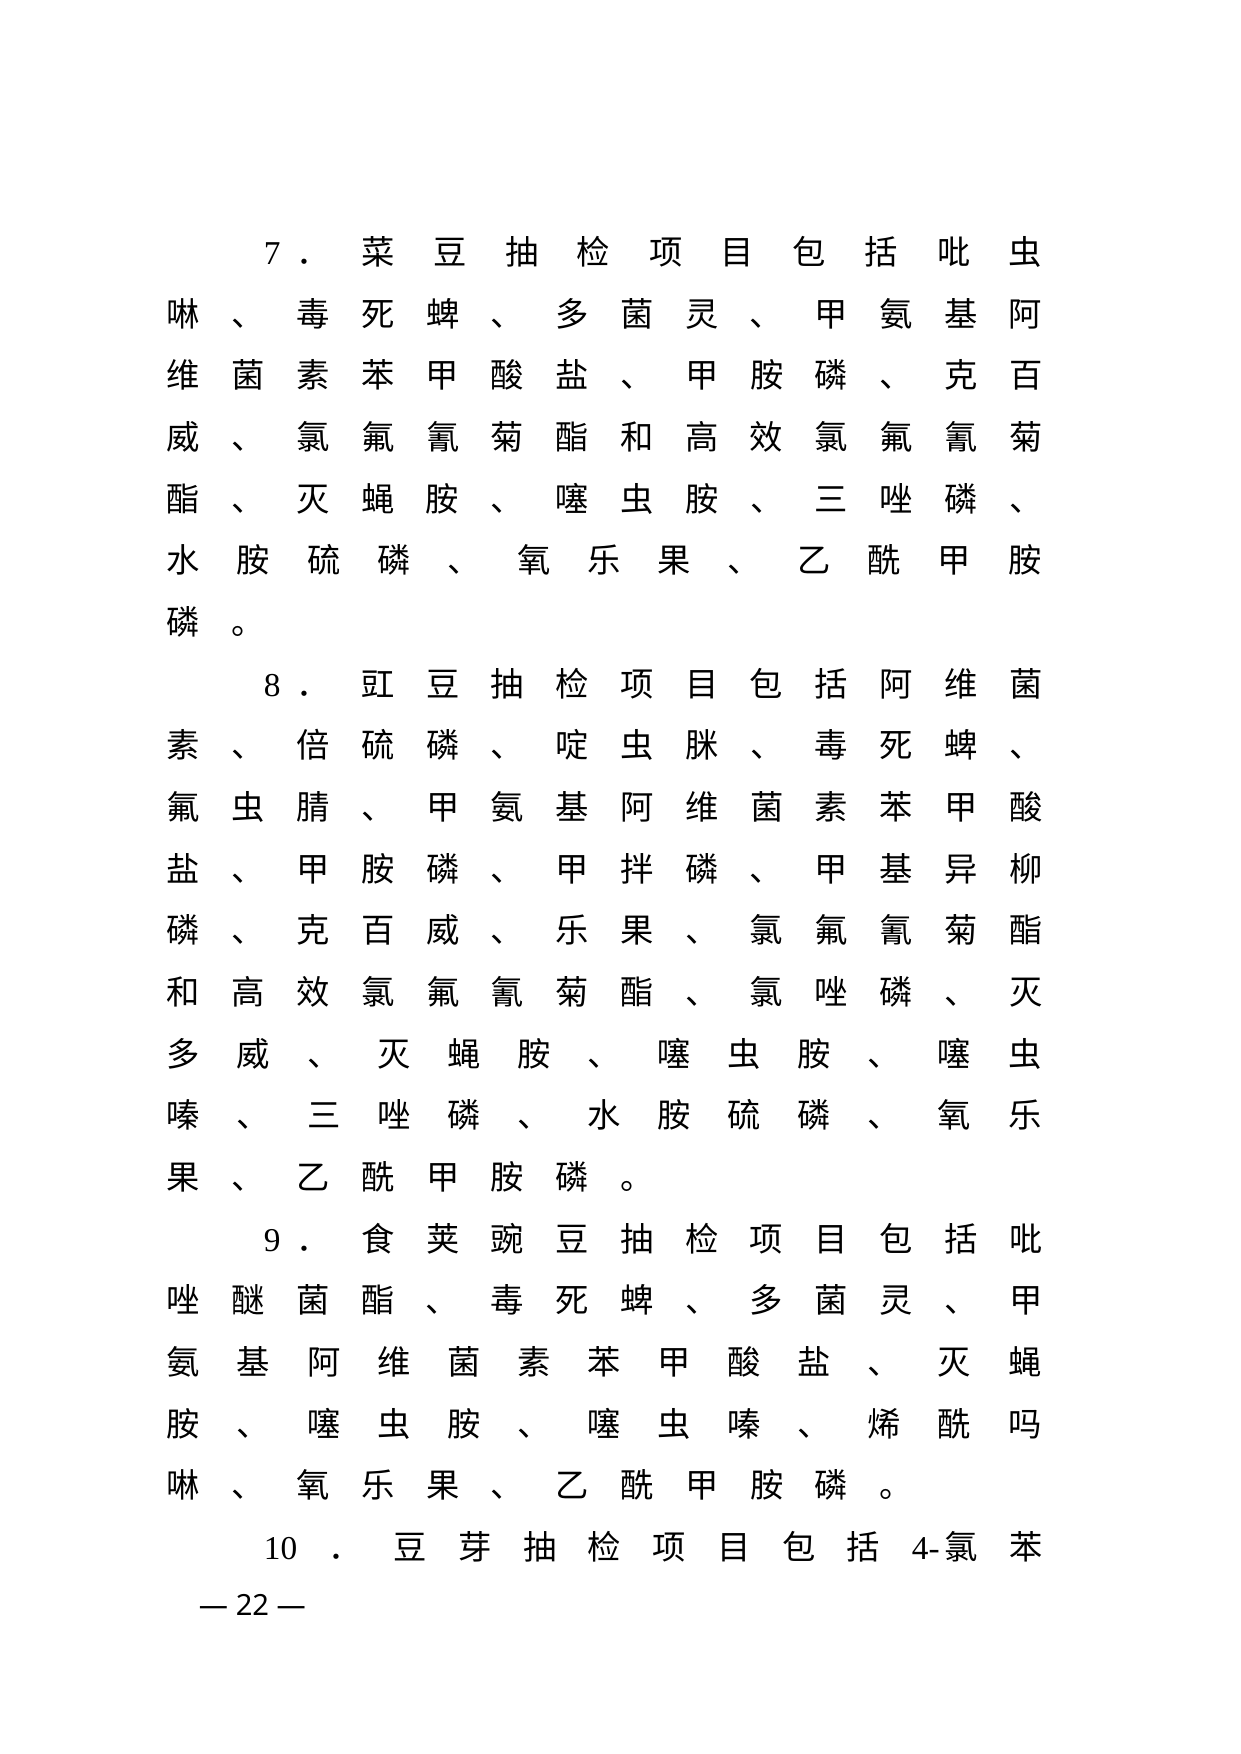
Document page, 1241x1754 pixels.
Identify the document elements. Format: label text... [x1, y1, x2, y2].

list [167, 1514, 1074, 1576]
list 豇豆抽检项目包括阿维菌素、倍硫磷、啶虫脒、毒死蜱、氟虫腈、甲氨基阿维菌素苯甲酸盐、甲胺磷、甲拌磷、甲基异柳磷、克百威、乐果、氯氟氰菊酯和高效氯氟氰菊酯、氯唑磷、灭多威、灭蝇胺、噻虫胺、噻虫嗪、三唑磷、水胺硫磷、氧乐果、乙酰甲胺磷。 [167, 651, 1074, 1206]
list 菜豆抽检项目包括吡虫啉、毒死蜱、多菌灵、甲氨基阿维菌素苯甲酸盐、甲胺磷、克百威、氯氟氰菊酯和高效氯氟氰菊酯、灭蝇胺、噻虫胺、三唑磷、水胺硫磷、氧乐果、乙酰甲胺磷。 [167, 219, 1074, 651]
list 食荚豌豆抽检项目包括吡唑醚菌酯、毒死蜱、多菌灵、甲氨基阿维菌素苯甲酸盐、灭蝇胺、噻虫胺、噻虫嗪、烯酰吗啉、氧乐果、乙酰甲胺磷。 [167, 1206, 1074, 1514]
